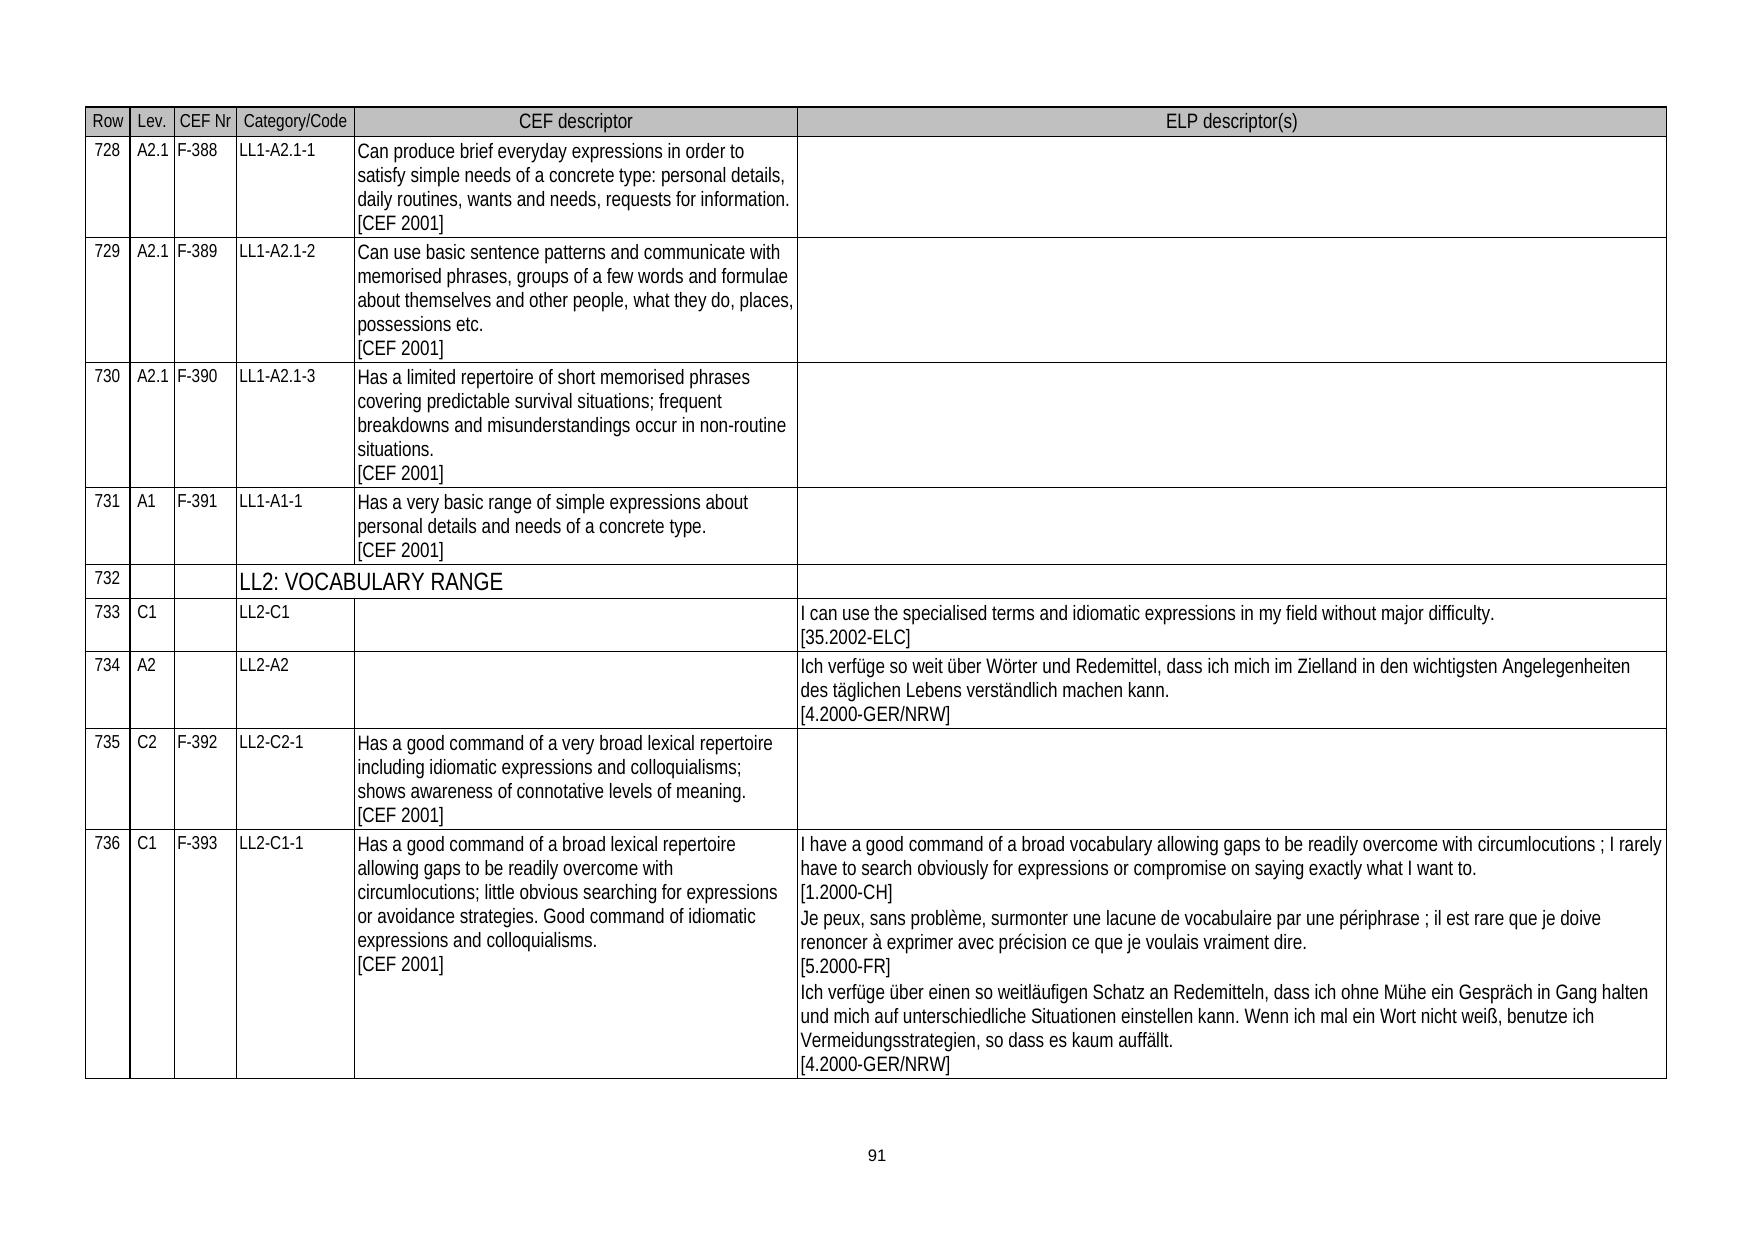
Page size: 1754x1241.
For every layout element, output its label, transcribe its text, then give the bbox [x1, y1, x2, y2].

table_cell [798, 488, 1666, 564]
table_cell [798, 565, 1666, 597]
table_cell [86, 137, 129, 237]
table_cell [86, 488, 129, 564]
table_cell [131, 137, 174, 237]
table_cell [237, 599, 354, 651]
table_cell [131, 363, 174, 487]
table_header CEF Nr [175, 108, 236, 136]
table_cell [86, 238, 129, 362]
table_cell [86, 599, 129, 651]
table_header ELP descriptor(s) [798, 108, 1666, 136]
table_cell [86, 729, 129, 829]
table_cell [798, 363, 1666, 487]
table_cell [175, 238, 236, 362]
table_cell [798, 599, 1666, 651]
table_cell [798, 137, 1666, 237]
table_header Category/Code [237, 108, 354, 136]
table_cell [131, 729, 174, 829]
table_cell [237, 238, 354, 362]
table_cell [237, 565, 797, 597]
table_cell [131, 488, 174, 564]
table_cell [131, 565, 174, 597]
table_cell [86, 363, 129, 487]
table_header Lev. [131, 108, 174, 136]
table_header CEF descriptor [355, 108, 797, 136]
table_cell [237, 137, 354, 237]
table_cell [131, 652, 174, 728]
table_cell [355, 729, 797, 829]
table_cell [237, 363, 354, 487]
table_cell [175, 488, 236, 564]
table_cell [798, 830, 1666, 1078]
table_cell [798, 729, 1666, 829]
table_header Row [86, 108, 129, 136]
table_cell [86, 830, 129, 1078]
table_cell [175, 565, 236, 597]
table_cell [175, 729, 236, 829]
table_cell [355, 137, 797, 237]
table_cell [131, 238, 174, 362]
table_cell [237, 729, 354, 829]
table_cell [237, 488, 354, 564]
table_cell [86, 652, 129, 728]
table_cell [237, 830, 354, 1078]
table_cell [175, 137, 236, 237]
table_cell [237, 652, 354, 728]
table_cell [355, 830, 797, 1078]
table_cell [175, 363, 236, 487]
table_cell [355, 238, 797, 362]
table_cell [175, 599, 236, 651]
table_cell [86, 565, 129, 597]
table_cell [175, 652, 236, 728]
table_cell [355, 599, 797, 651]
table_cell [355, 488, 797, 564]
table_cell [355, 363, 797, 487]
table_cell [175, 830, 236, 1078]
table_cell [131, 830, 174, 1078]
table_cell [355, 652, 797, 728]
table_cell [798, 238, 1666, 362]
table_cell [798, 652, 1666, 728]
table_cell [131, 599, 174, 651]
